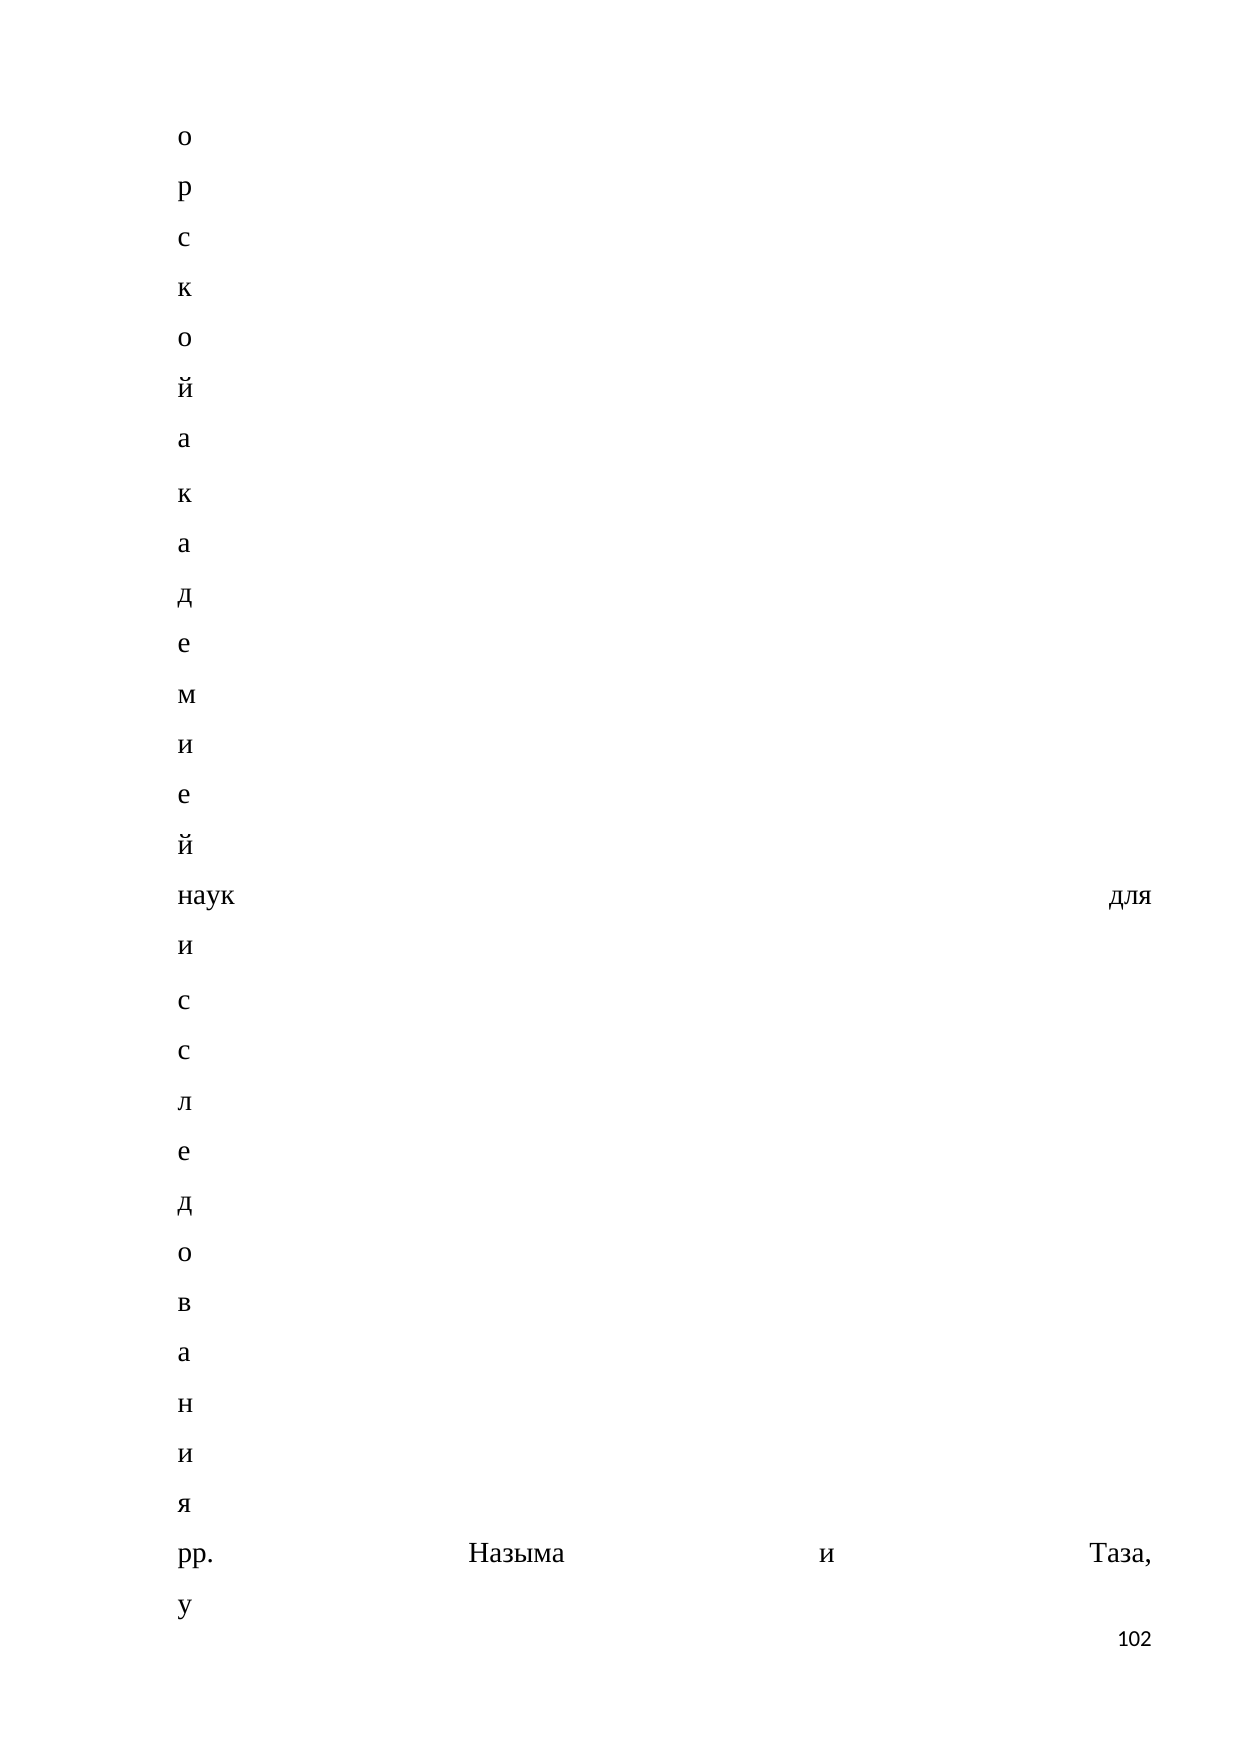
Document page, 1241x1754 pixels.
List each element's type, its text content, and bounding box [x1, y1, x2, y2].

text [177, 118, 1152, 877]
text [177, 1569, 1152, 1624]
